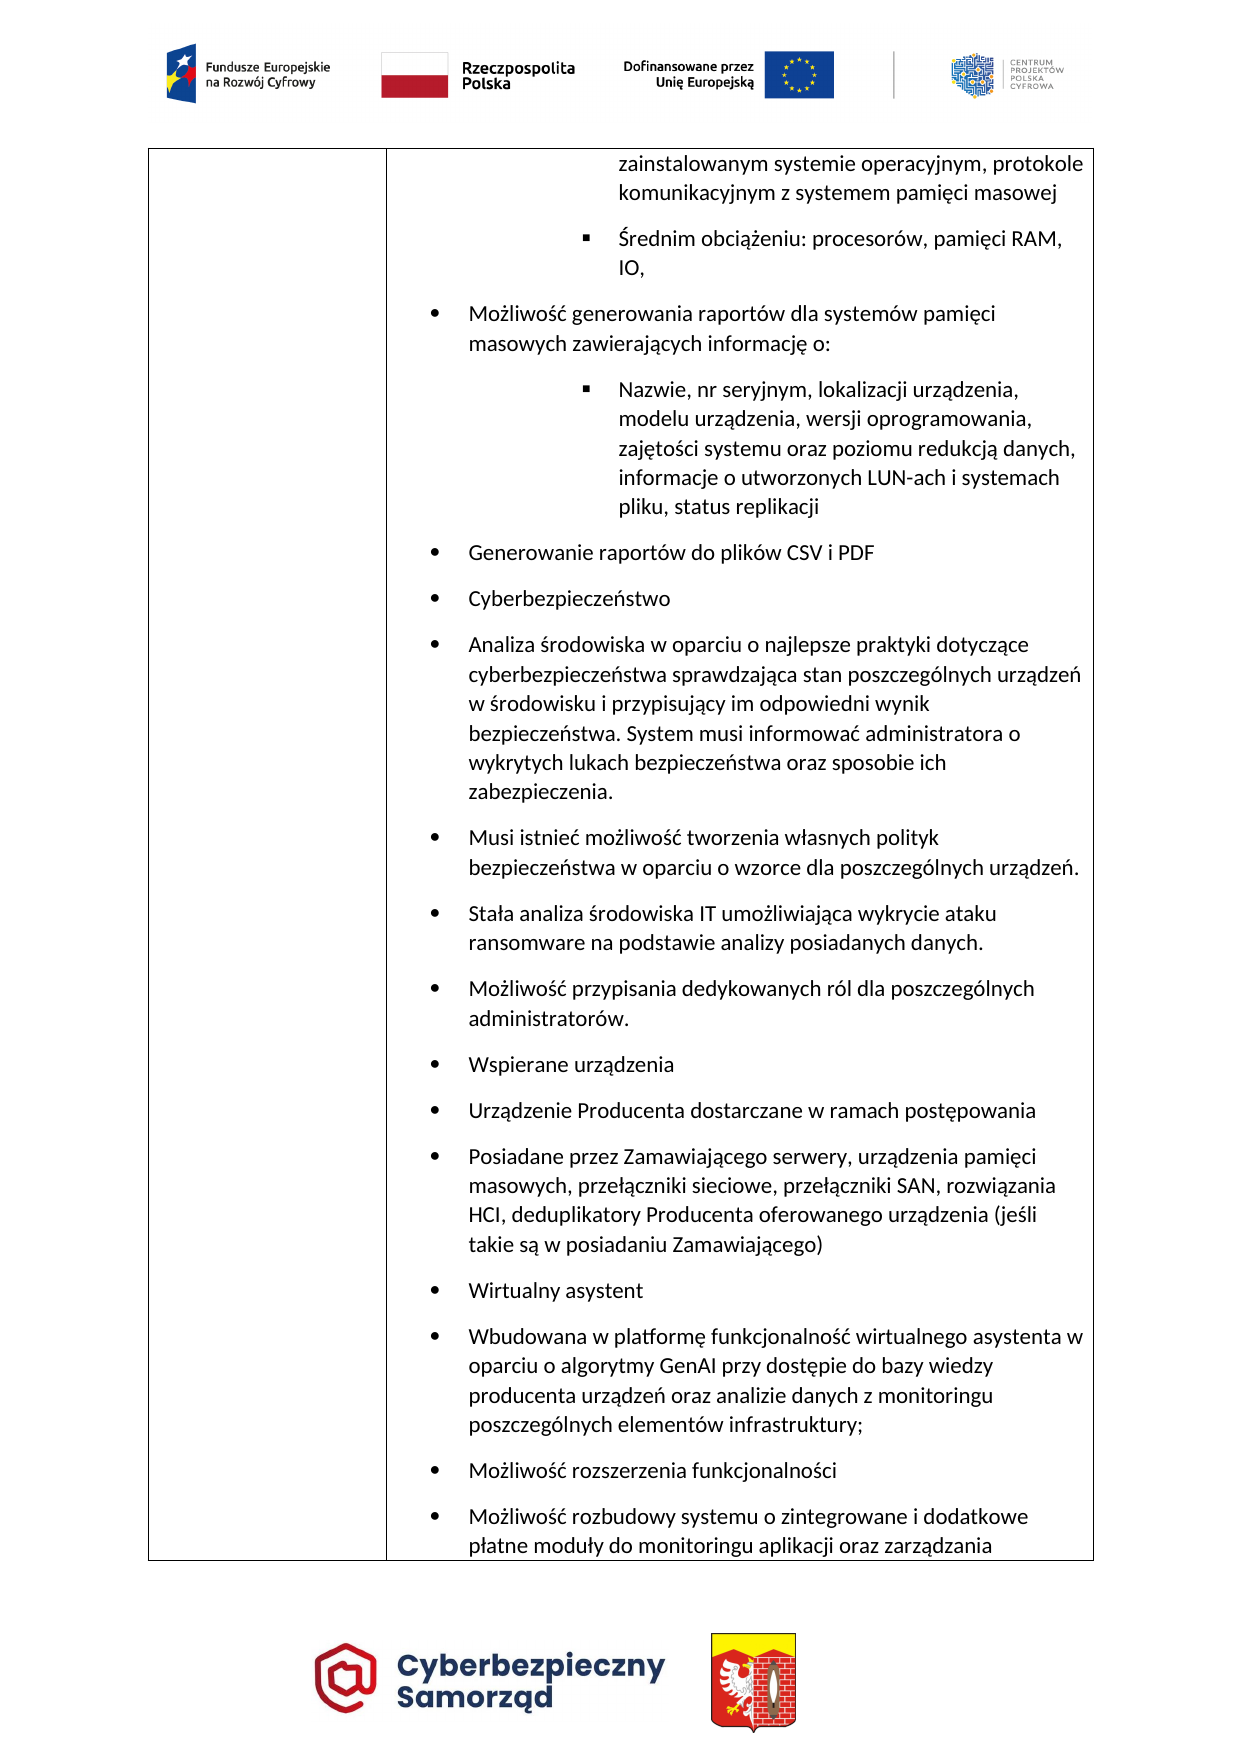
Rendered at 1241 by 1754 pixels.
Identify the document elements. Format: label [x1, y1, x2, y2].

picture [147, 23, 1093, 123]
picture [311, 1640, 670, 1722]
picture [711, 1633, 796, 1733]
table_cell [387, 149, 1093, 1559]
table_cell [149, 149, 386, 1559]
